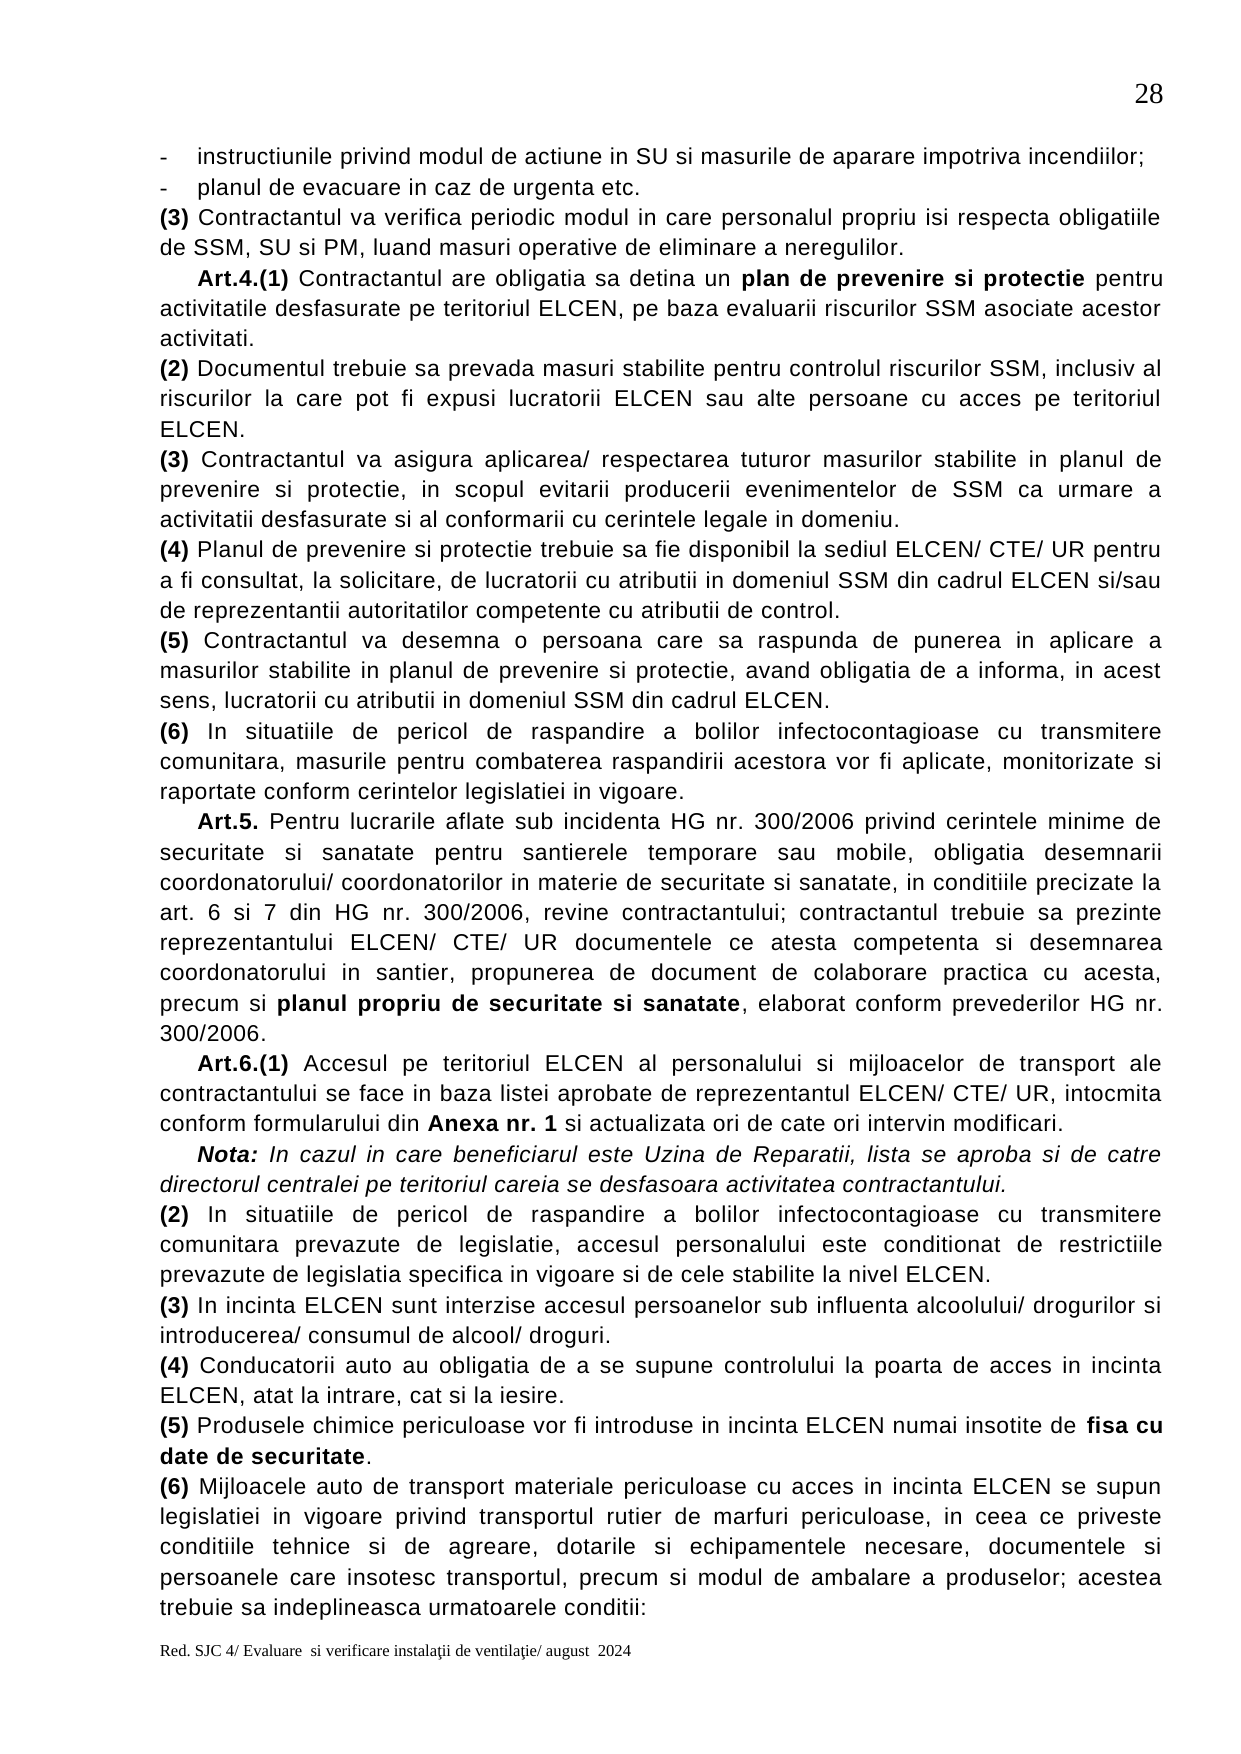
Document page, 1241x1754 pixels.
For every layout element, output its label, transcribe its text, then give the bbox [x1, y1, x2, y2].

text (3) Contractantul va asigura aplicarea/ respectarea tuturor masurilor stabilite in planul de prevenire si protectie, in scopul evitarii producerii evenimentelor de SSM ca urmare a activitatii desfasurate si al conformarii cu cerintele legale in domeniu. [159, 446, 1163, 532]
text Art.4.(1) Contractantul are obligatia sa detina un plan de prevenire si protectie pentru activitatile desfasurate pe teritoriul ELCEN, pe baza evaluarii riscurilor SSM asociate acestor activitati. [159, 264, 1163, 351]
text Nota: In cazul in care beneficiarul este Uzina de Reparatii, lista se aproba si de catre directorul centralei pe teritoriul careia se desfasoara activitatea contractantului. [159, 1141, 1163, 1197]
text (3) Contractantul va verifica periodic modul in care personalul propriu isi respecta obligatiile de SSM, SU si PM, luand masuri operative de eliminare a neregulilor. [159, 204, 1163, 261]
list instructiunile privind modul de actiune in SU si masurile de aparare impotriva incendiilor; [159, 143, 1163, 170]
list planul de evacuare in caz de urgenta etc. [159, 174, 1163, 200]
text (3) In incinta ELCEN sunt interzise accesul persoanelor sub influenta alcoolului/ drogurilor si introducerea/ consumul de alcool/ droguri. [159, 1292, 1163, 1348]
text (6) In situatiile de pericol de raspandire a bolilor infectocontagioase cu transmitere comunitara, masurile pentru combaterea raspandirii acestora vor fi aplicate, monitorizate si raportate conform cerintelor legislatiei in vigoare. [159, 718, 1163, 804]
text (2) Documentul trebuie sa prevada masuri stabilite pentru controlul riscurilor SSM, inclusiv al riscurilor la care pot fi expusi lucratorii ELCEN sau alte persoane cu acces pe teritoriul ELCEN. [159, 355, 1163, 442]
text (5) Produsele chimice periculoase vor fi introduse in incinta ELCEN numai insotite de fisa cu date de securitate. [159, 1412, 1163, 1469]
text (4) Conducatorii auto au obligatia de a se supune controlului la poarta de acces in incinta ELCEN, atat la intrare, cat si la iesire. [159, 1352, 1163, 1408]
text (5) Contractantul va desemna o persoana care sa raspunda de punerea in aplicare a masurilor stabilite in planul de prevenire si protectie, avand obligatia de a informa, in acest sens, lucratorii cu atributii in domeniul SSM din cadrul ELCEN. [159, 627, 1163, 714]
text Art.6.(1) Accesul pe teritoriul ELCEN al personalului si mijloacelor de transport ale contractantului se face in baza listei aprobate de reprezentantul ELCEN/ CTE/ UR, intocmita conform formularului din Anexa nr. 1 si actualizata ori de cate ori intervin modificari. [159, 1050, 1163, 1137]
text (4) Planul de prevenire si protectie trebuie sa fie disponibil la sediul ELCEN/ CTE/ UR pentru a fi consultat, la solicitare, de lucratorii cu atributii in domeniul SSM din cadrul ELCEN si/sau de reprezentantii autoritatilor competente cu atributii de control. [159, 536, 1163, 623]
text Art.5. Pentru lucrarile aflate sub incidenta HG nr. 300/2006 privind cerintele minime de securitate si sanatate pentru santierele temporare sau mobile, obligatia desemnarii coordonatorului/ coordonatorilor in materie de securitate si sanatate, in conditiile precizate la art. 6 si 7 din HG nr. 300/2006, revine contractantului; contractantul trebuie sa prezinte reprezentantului ELCEN/ CTE/ UR documentele ce atesta competenta si desemnarea coordonatorului in santier, propunerea de document de colaborare practica cu acesta, precum si planul propriu de securitate si sanatate, elaborat conform prevederilor HG nr. 300/2006. [159, 808, 1163, 1046]
text (6) Mijloacele auto de transport materiale periculoase cu acces in incinta ELCEN se supun legislatiei in vigoare privind transportul rutier de marfuri periculoase, in ceea ce priveste conditiile tehnice si de agreare, dotarile si echipamentele necesare, documentele si persoanele care insotesc transportul, precum si modul de ambalare a produselor; acestea trebuie sa indeplineasca urmatoarele conditii: [159, 1473, 1163, 1620]
text (2) In situatiile de pericol de raspandire a bolilor infectocontagioase cu transmitere comunitara prevazute de legislatie, accesul personalului este conditionat de restrictiile prevazute de legislatia specifica in vigoare si de cele stabilite la nivel ELCEN. [159, 1201, 1163, 1288]
